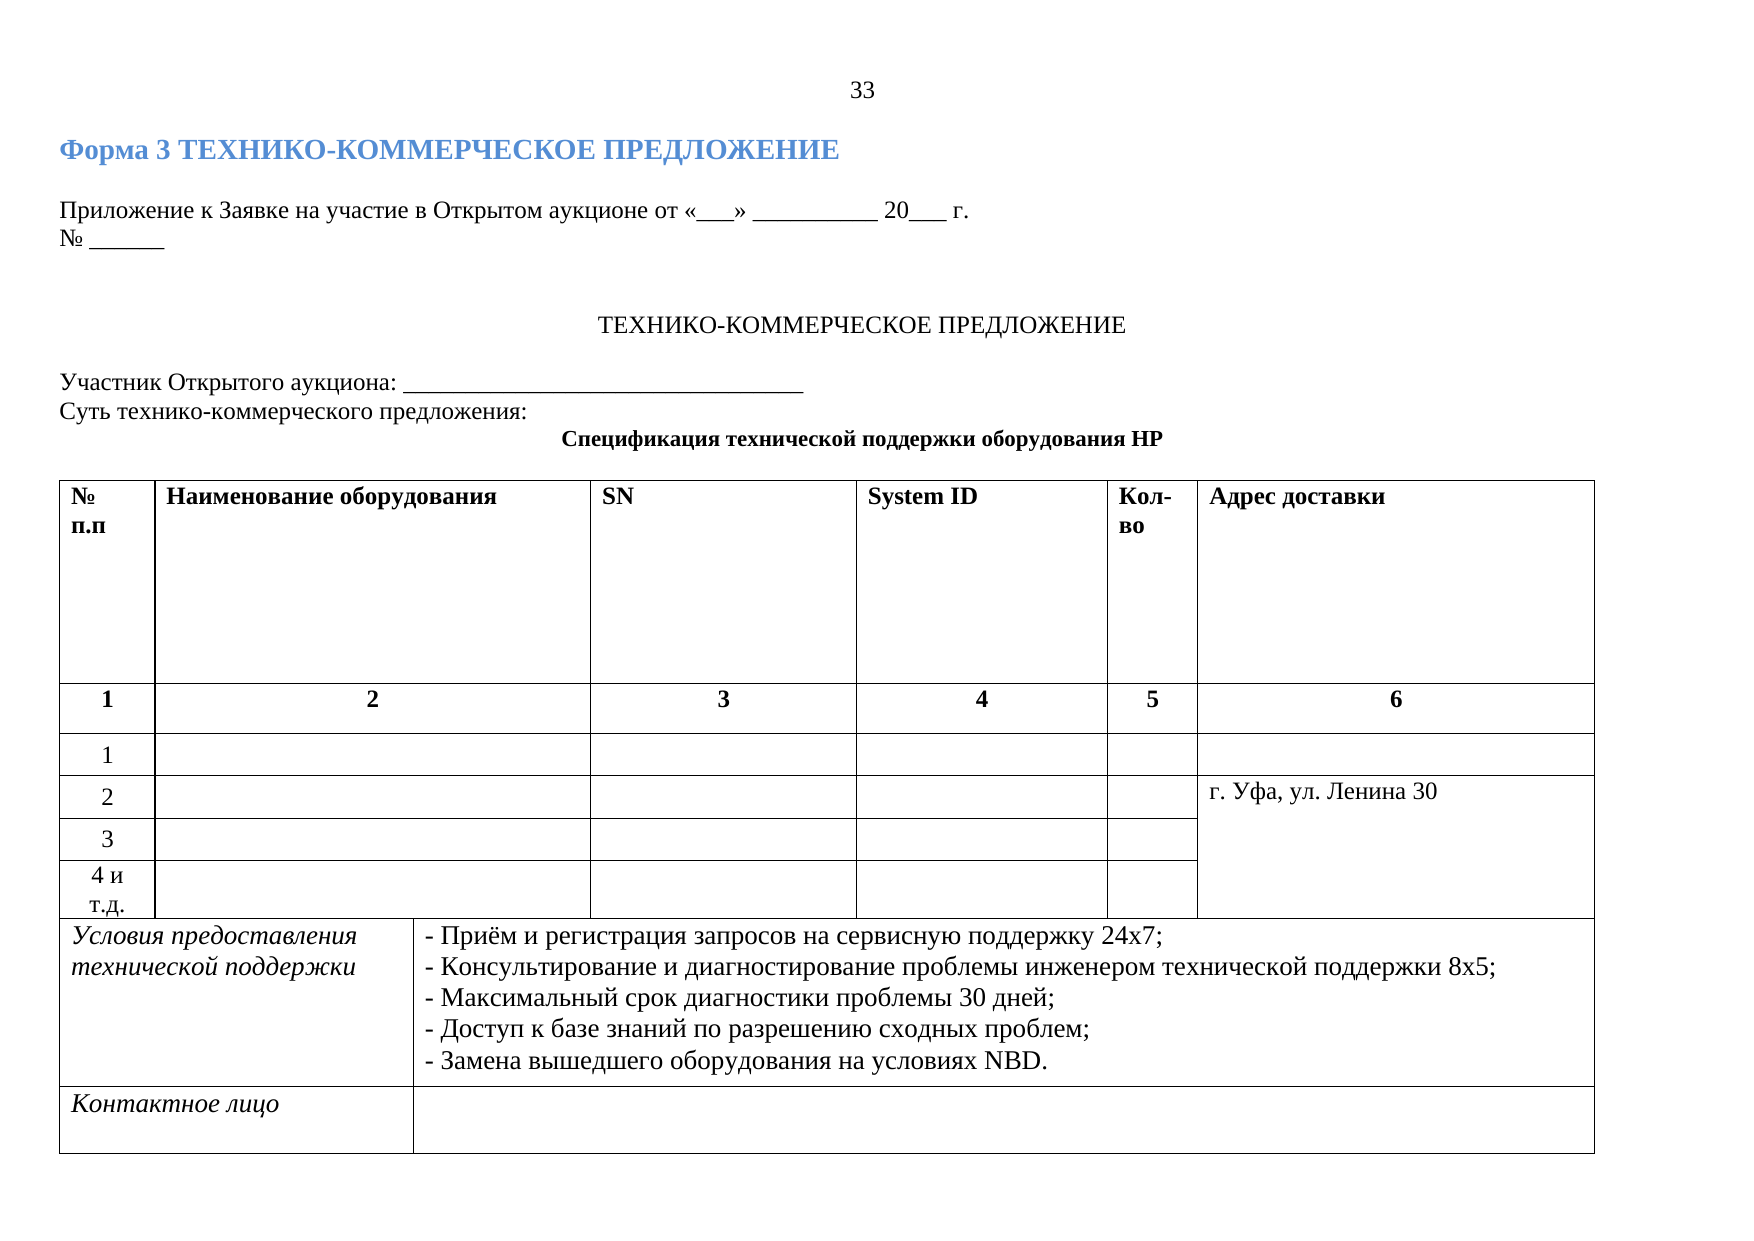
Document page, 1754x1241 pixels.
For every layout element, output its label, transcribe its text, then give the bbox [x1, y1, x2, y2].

table_cell [1108, 776, 1197, 817]
table_header Кол-во [1108, 481, 1197, 683]
table_header № п.п [60, 481, 154, 683]
table_cell г. Уфа, ул. Ленина 30 [1198, 776, 1594, 918]
table_cell Контактное лицо [60, 1087, 413, 1153]
table_cell [156, 861, 590, 918]
table_cell [156, 776, 590, 817]
table_header SN [591, 481, 856, 683]
table_cell [591, 861, 856, 918]
table_cell [857, 734, 1107, 775]
table_cell 3 [60, 819, 154, 859]
table_cell [591, 776, 856, 817]
text Участник Открытого аукциона: ________________________________ [59, 367, 1665, 396]
table_cell 1 [60, 734, 154, 775]
table_cell [414, 1087, 1594, 1153]
table_cell Условия предоставления технической поддержки [60, 919, 413, 1086]
table_cell [857, 819, 1107, 859]
table_cell [591, 734, 856, 775]
table_cell 3 [591, 684, 856, 733]
table_cell 2 [60, 776, 154, 817]
table_cell [1108, 861, 1197, 918]
table_header System ID [857, 481, 1107, 683]
text № ______ [59, 223, 1665, 252]
table_cell 5 [1108, 684, 1197, 733]
table_cell [857, 861, 1107, 918]
text Спецификация технической поддержки оборудования HP [59, 425, 1665, 451]
table_cell - Приём и регистрация запросов на сервисную поддержку 24х7; - Консультирование и диагностирование проблемы инженером технической поддержки 8х5; - Максимальный срок диагностики проблемы 30 дней; - Доступ к базе знаний по разрешению сходных проблем; - Замена вышедшего оборудования на условиях NBD. [414, 919, 1594, 1086]
table_cell 2 [156, 684, 590, 733]
table_cell [156, 819, 590, 859]
table_cell 4 и т.д. [60, 861, 154, 918]
table_header Адрес доставки [1198, 481, 1594, 683]
table_cell [156, 734, 590, 775]
table_cell [1198, 734, 1594, 775]
table_cell [1108, 734, 1197, 775]
text ТЕХНИКО-КОММЕРЧЕСКОЕ ПРЕДЛОЖЕНИЕ [59, 310, 1665, 338]
table_cell 4 [857, 684, 1107, 733]
text Приложение к Заявке на участие в Открытом аукционе от «___» __________ 20___ г. [59, 195, 1665, 223]
table_header Наименование оборудования [156, 481, 590, 683]
text Форма 3 ТЕХНИКО-КОММЕРЧЕСКОЕ ПРЕДЛОЖЕНИЕ [59, 132, 1665, 166]
table_cell [857, 776, 1107, 817]
table_cell 6 [1198, 684, 1594, 733]
table_cell [591, 819, 856, 859]
text Суть технико-коммерческого предложения: [59, 396, 1665, 425]
table_cell [1108, 819, 1197, 859]
table_cell 1 [60, 684, 154, 733]
